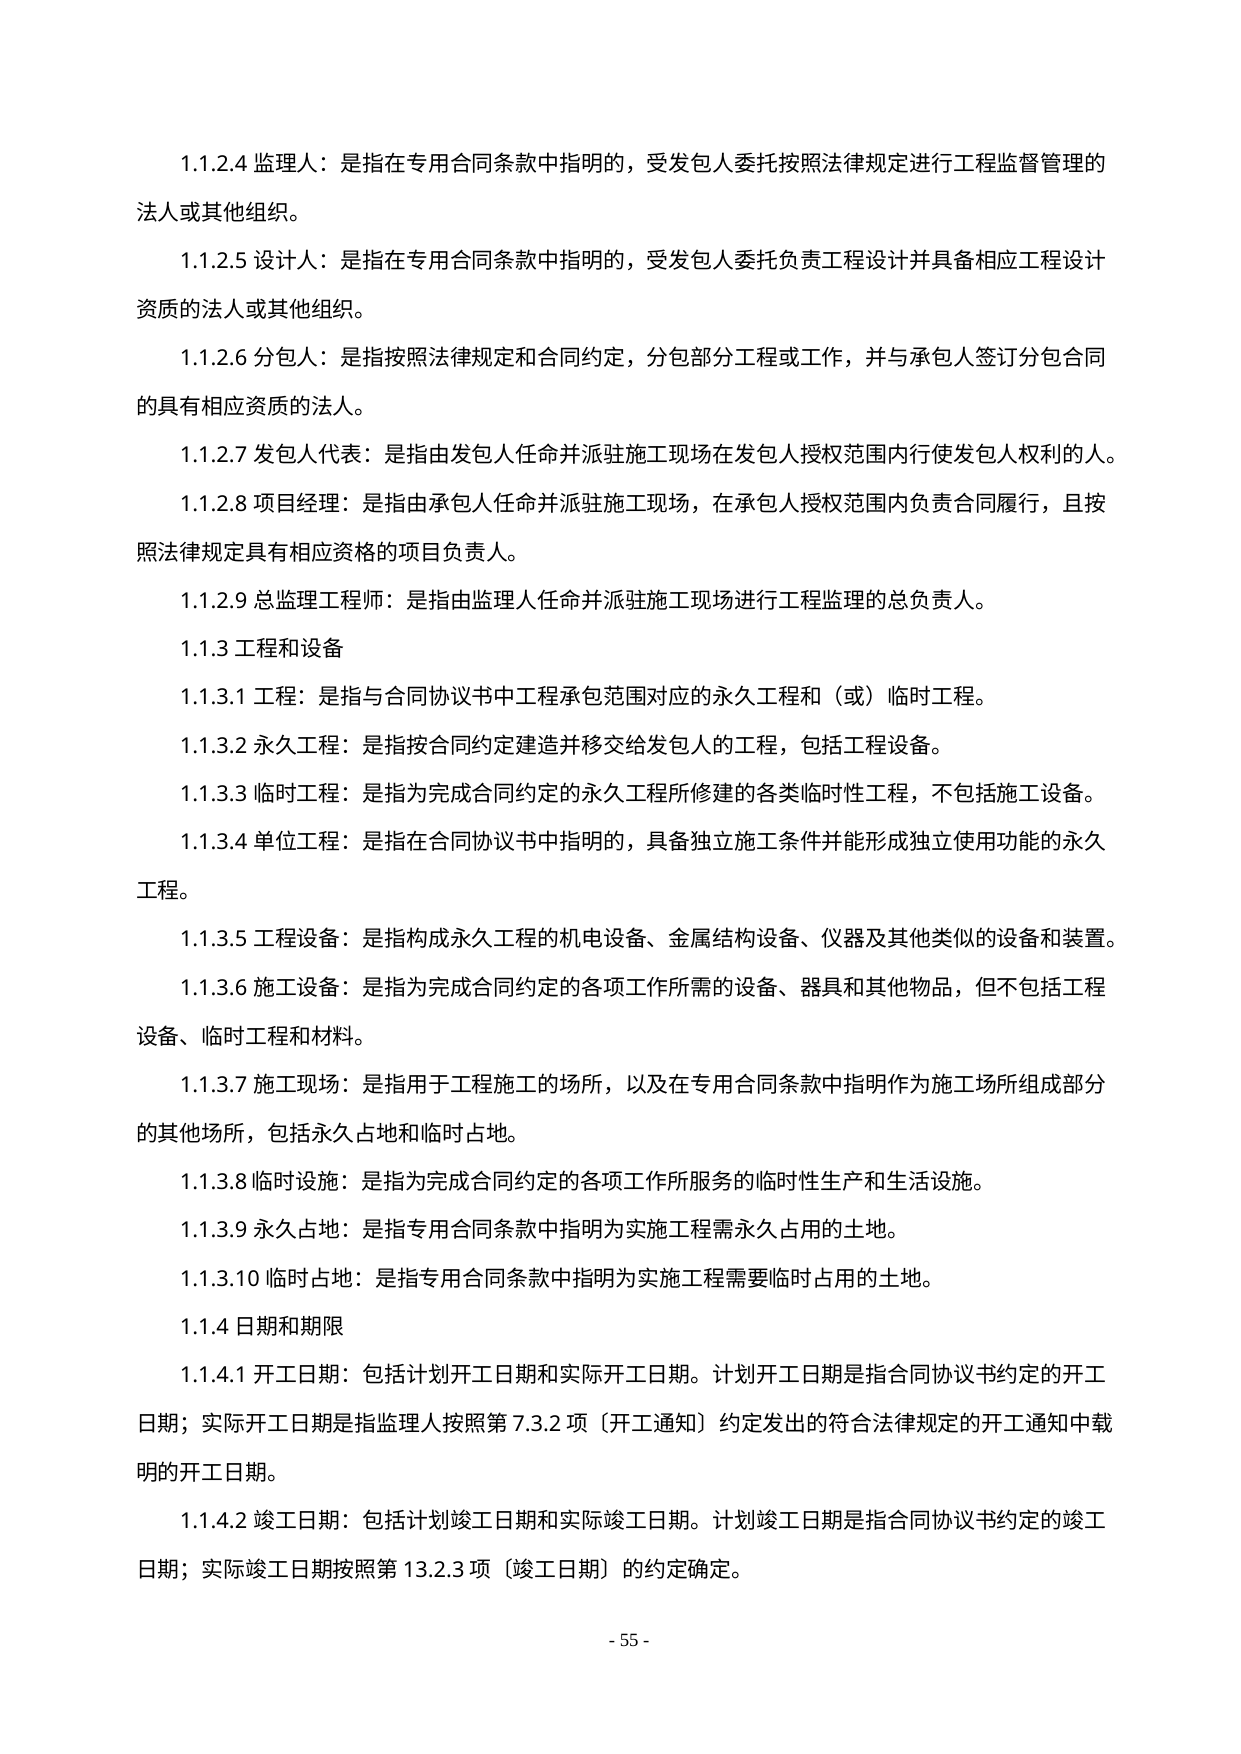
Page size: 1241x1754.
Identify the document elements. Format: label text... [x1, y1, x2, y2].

text 1.1.3.7 施工现场：是指用于工程施工的场所，以及在专用合同条款中指明作为施工场所组成部分的其他场所，包括永久占地和临时占地。 [136, 1067, 1122, 1148]
text 1.1.4.2 竣工日期：包括计划竣工日期和实际竣工日期。计划竣工日期是指合同协议书约定的竣工日期；实际竣工日期按照第13.2.3项〔竣工日期〕的约定确定。 [136, 1503, 1122, 1584]
text 1.1.3.8临时设施：是指为完成合同约定的各项工作所服务的临时性生产和生活设施。 [136, 1164, 1122, 1196]
text 1.1.3 工程和设备 [136, 631, 1122, 663]
text 1.1.2.4 监理人：是指在专用合同条款中指明的，受发包人委托按照法律规定进行工程监督管理的法人或其他组织。 [136, 146, 1122, 227]
text 1.1.3.1 工程：是指与合同协议书中工程承包范围对应的永久工程和（或）临时工程。 [136, 679, 1122, 712]
text 1.1.2.5 设计人：是指在专用合同条款中指明的，受发包人委托负责工程设计并具备相应工程设计资质的法人或其他组织。 [136, 243, 1122, 324]
text 1.1.2.9 总监理工程师：是指由监理人任命并派驻施工现场进行工程监理的总负责人。 [136, 582, 1122, 615]
text 1.1.4.1 开工日期：包括计划开工日期和实际开工日期。计划开工日期是指合同协议书约定的开工日期；实际开工日期是指监理人按照第7.3.2项〔开工通知〕约定发出的符合法律规定的开工通知中载明的开工日期。 [136, 1357, 1122, 1487]
text 1.1.3.2 永久工程：是指按合同约定建造并移交给发包人的工程，包括工程设备。 [136, 727, 1122, 760]
text 1.1.3.4 单位工程：是指在合同协议书中指明的，具备独立施工条件并能形成独立使用功能的永久工程。 [136, 824, 1122, 905]
text 1.1.2.7 发包人代表：是指由发包人任命并派驻施工现场在发包人授权范围内行使发包人权利的人。 [136, 437, 1122, 469]
text 1.1.3.10 临时占地：是指专用合同条款中指明为实施工程需要临时占用的土地。 [136, 1260, 1122, 1293]
text 1.1.2.8 项目经理：是指由承包人任命并派驻施工现场，在承包人授权范围内负责合同履行，且按照法律规定具有相应资格的项目负责人。 [136, 485, 1122, 567]
text 1.1.3.5 工程设备：是指构成永久工程的机电设备、金属结构设备、仪器及其他类似的设备和装置。 [136, 921, 1122, 954]
text 1.1.3.3 临时工程：是指为完成合同约定的永久工程所修建的各类临时性工程，不包括施工设备。 [136, 776, 1122, 808]
text 1.1.2.6 分包人：是指按照法律规定和合同约定，分包部分工程或工作，并与承包人签订分包合同的具有相应资质的法人。 [136, 340, 1122, 421]
text 1.1.3.9 永久占地：是指专用合同条款中指明为实施工程需永久占用的土地。 [136, 1212, 1122, 1244]
text 1.1.4 日期和期限 [136, 1309, 1122, 1341]
text 1.1.3.6 施工设备：是指为完成合同约定的各项工作所需的设备、器具和其他物品，但不包括工程设备、临时工程和材料。 [136, 969, 1122, 1051]
